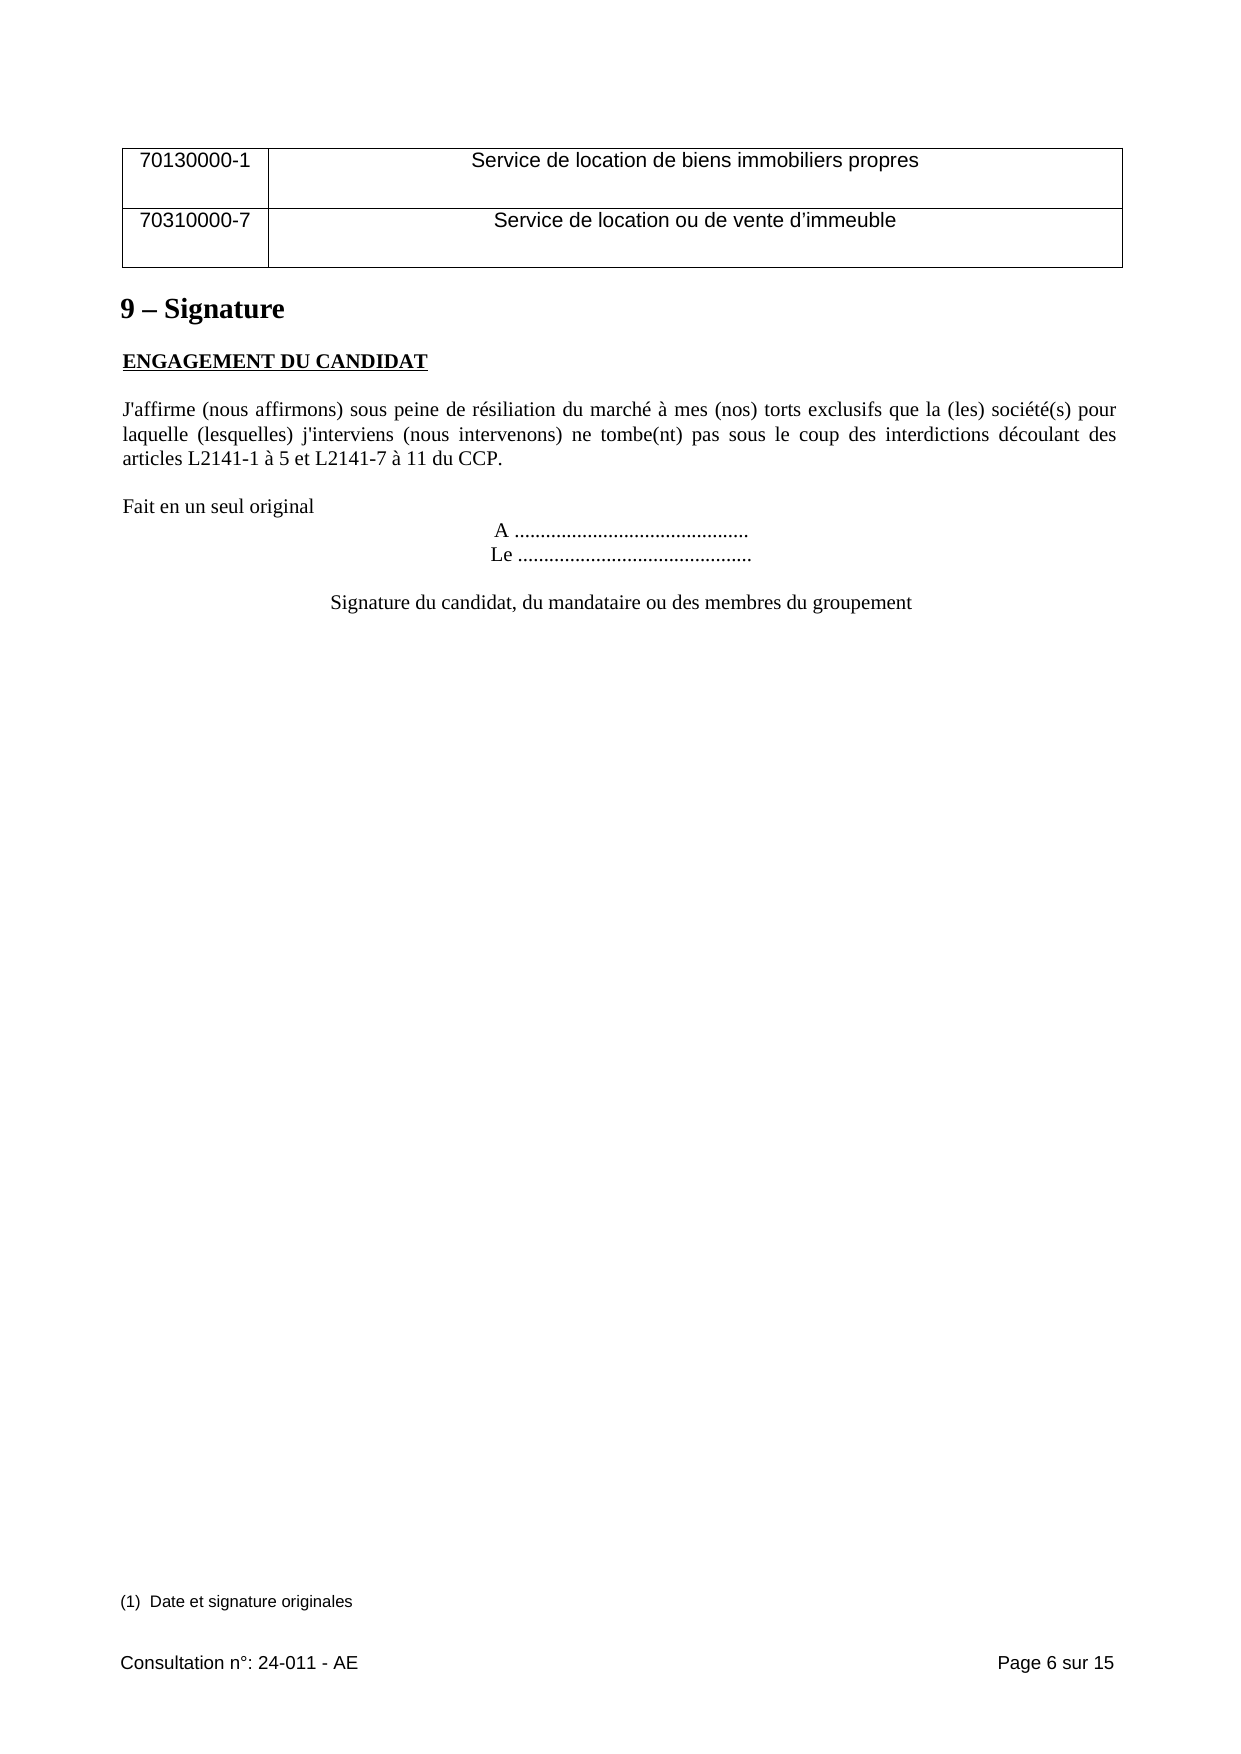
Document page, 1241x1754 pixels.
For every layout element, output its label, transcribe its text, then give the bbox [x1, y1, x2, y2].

text Fait en un seul original [122, 494, 1118, 518]
table_cell 70310000-7 [123, 209, 268, 267]
table_cell Service de location de biens immobiliers propres [269, 149, 1122, 207]
subtitle 9 – Signature [120, 292, 1120, 325]
text Signature du candidat, du mandataire ou des membres du groupement [122, 590, 1120, 614]
text ENGAGEMENT DU CANDIDAT [122, 349, 1118, 373]
text A ............................................. [122, 518, 1120, 542]
table_cell Service de location ou de vente d’immeuble [269, 209, 1122, 267]
text Le ............................................. [122, 542, 1120, 566]
table_cell 70130000-1 [123, 149, 268, 207]
text J'affirme (nous affirmons) sous peine de résiliation du marché à mes (nos) torts exclusifs que la (les) société(s) pour laquelle (lesquelles) j'interviens (nous intervenons) ne tombe(nt) pas sous le coup des interdictions découlant des articles L2141-1 à 5 et L2141-7 à 11 du CCP. [122, 397, 1118, 469]
